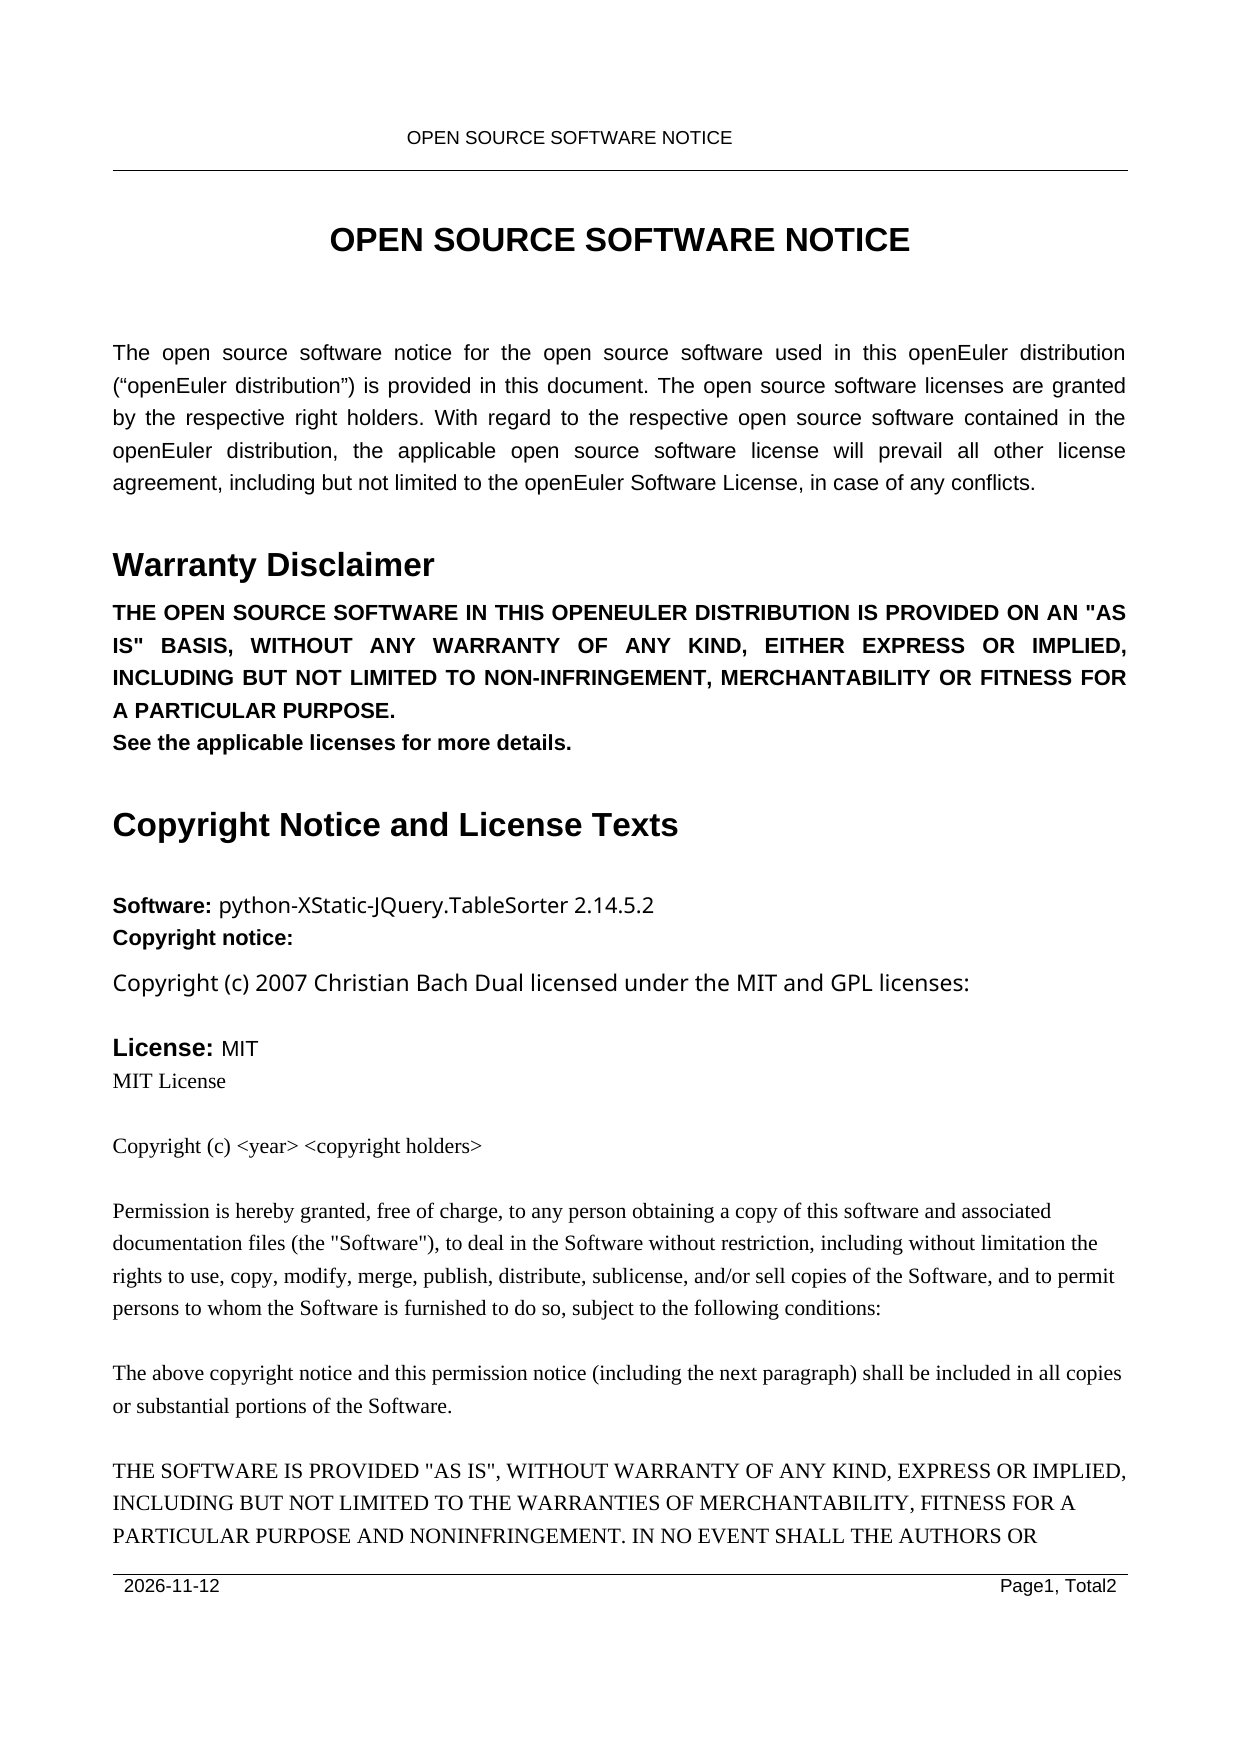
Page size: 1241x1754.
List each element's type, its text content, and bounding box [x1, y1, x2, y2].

text Copyright (c) 2007 Christian Bach Dual licensed under the MIT and GPL licenses: [112, 966, 1128, 1031]
title Software: python-XStatic-JQuery.TableSorter 2.14.5.2 [112, 889, 1128, 921]
text The open source software notice for the open source software used in this openEuler distribution (“openEuler distribution”) is provided in this document. The open source software licenses are granted by the respective right holders. With regard to the respective open source software contained in the openEuler distribution, the applicable open source software license will prevail all other license agreement, including but not limited to the openEuler Software License, in case of any conflicts. [112, 336, 1128, 499]
text Copyright Notice and License Texts [112, 791, 1128, 856]
text License: MIT [112, 1031, 1128, 1064]
text THE OPEN SOURCE SOFTWARE IN THIS OPENEULER DISTRIBUTION IS PROVIDED ON AN "AS IS" BASIS, WITHOUT ANY WARRANTY OF ANY KIND, EITHER EXPRESS OR IMPLIED, INCLUDING BUT NOT LIMITED TO NON-INFRINGEMENT, MERCHANTABILITY OR FITNESS FOR A PARTICULAR PURPOSE. See the applicable licenses for more details. [112, 596, 1128, 759]
text Warranty Disclaimer [112, 531, 1128, 596]
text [112, 1064, 1128, 1551]
text OPEN SOURCE SOFTWARE NOTICE [112, 206, 1128, 271]
text Copyright notice: [112, 921, 1128, 954]
